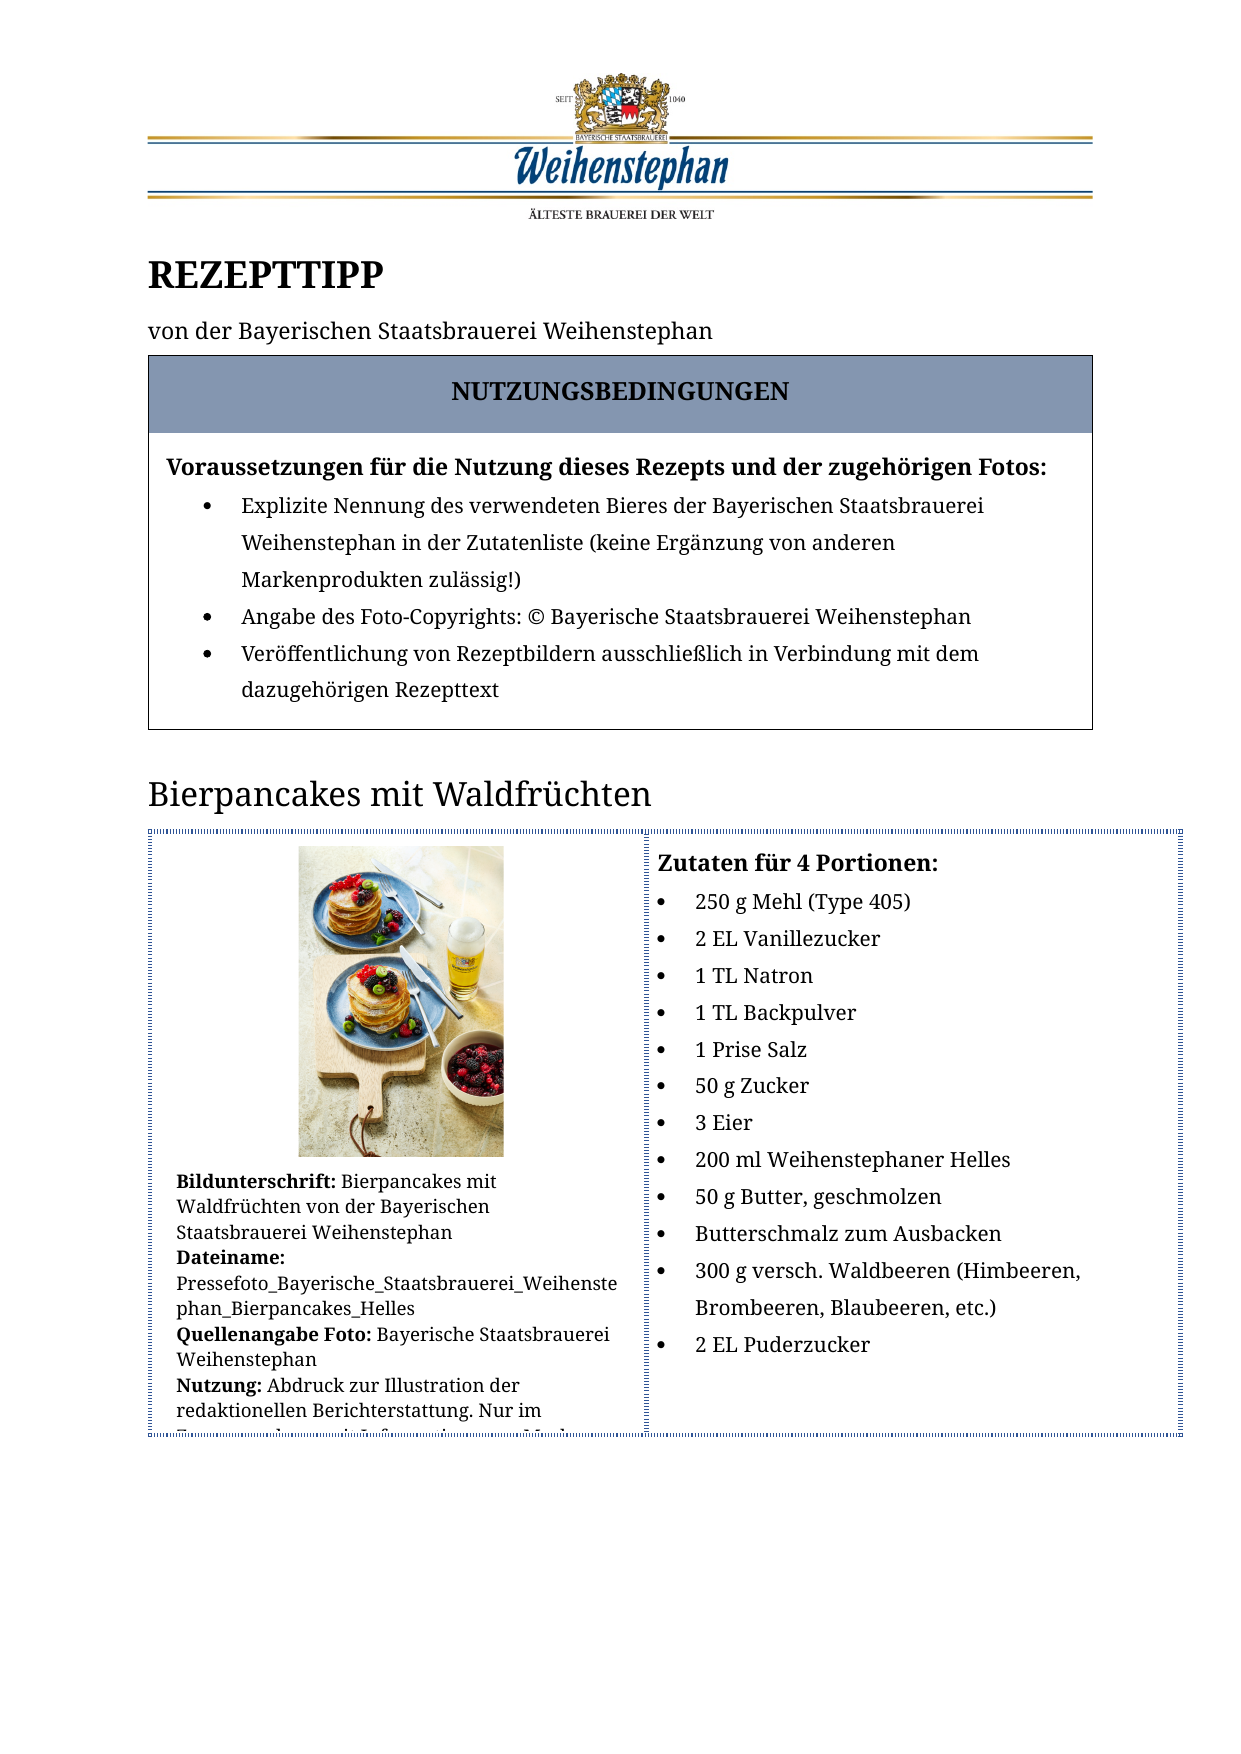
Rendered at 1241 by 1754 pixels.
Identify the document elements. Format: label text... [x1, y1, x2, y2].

text REZEPTTIPP [148, 248, 1092, 299]
picture [298, 846, 504, 1157]
text Bierpancakes mit Waldfrüchten [148, 770, 1092, 816]
text von der Bayerischen Staatsbrauerei Weihenstephan [148, 314, 1092, 346]
table_header Zutaten für 4 Portionen: 250 g Mehl (Type 405) 2 EL Vanillezucker 1 TL Natron 1 TL Backpulver 1 Prise Salz 50 g Zucker 3 Eier 200 ml Weihenstephaner Helles 50 g Butter, geschmolzen Butterschmalz zum Ausbacken 300 g versch. Waldbeeren (Himbeeren, Brombeeren, Blaubeeren, etc.) 2 EL Puderzucker [646, 829, 1180, 1432]
table_cell Voraussetzungen für die Nutzung dieses Rezepts und der zugehörigen Fotos: Explizite Nennung des verwendeten Bieres der Bayerischen Staatsbrauerei Weihenstephan in der Zutatenliste (keine Ergänzung von anderen Markenprodukten zulässig!) Angabe des Foto-Copyrights: © Bayerische Staatsbrauerei Weihenstephan Veröffentlichung von Rezeptbildern ausschließlich in Verbindung mit dem dazugehörigen Rezepttext [149, 433, 1092, 729]
picture [147, 73, 1093, 219]
table_header Nutzungsbedingungen [149, 356, 1092, 433]
table_header [150, 829, 646, 1432]
